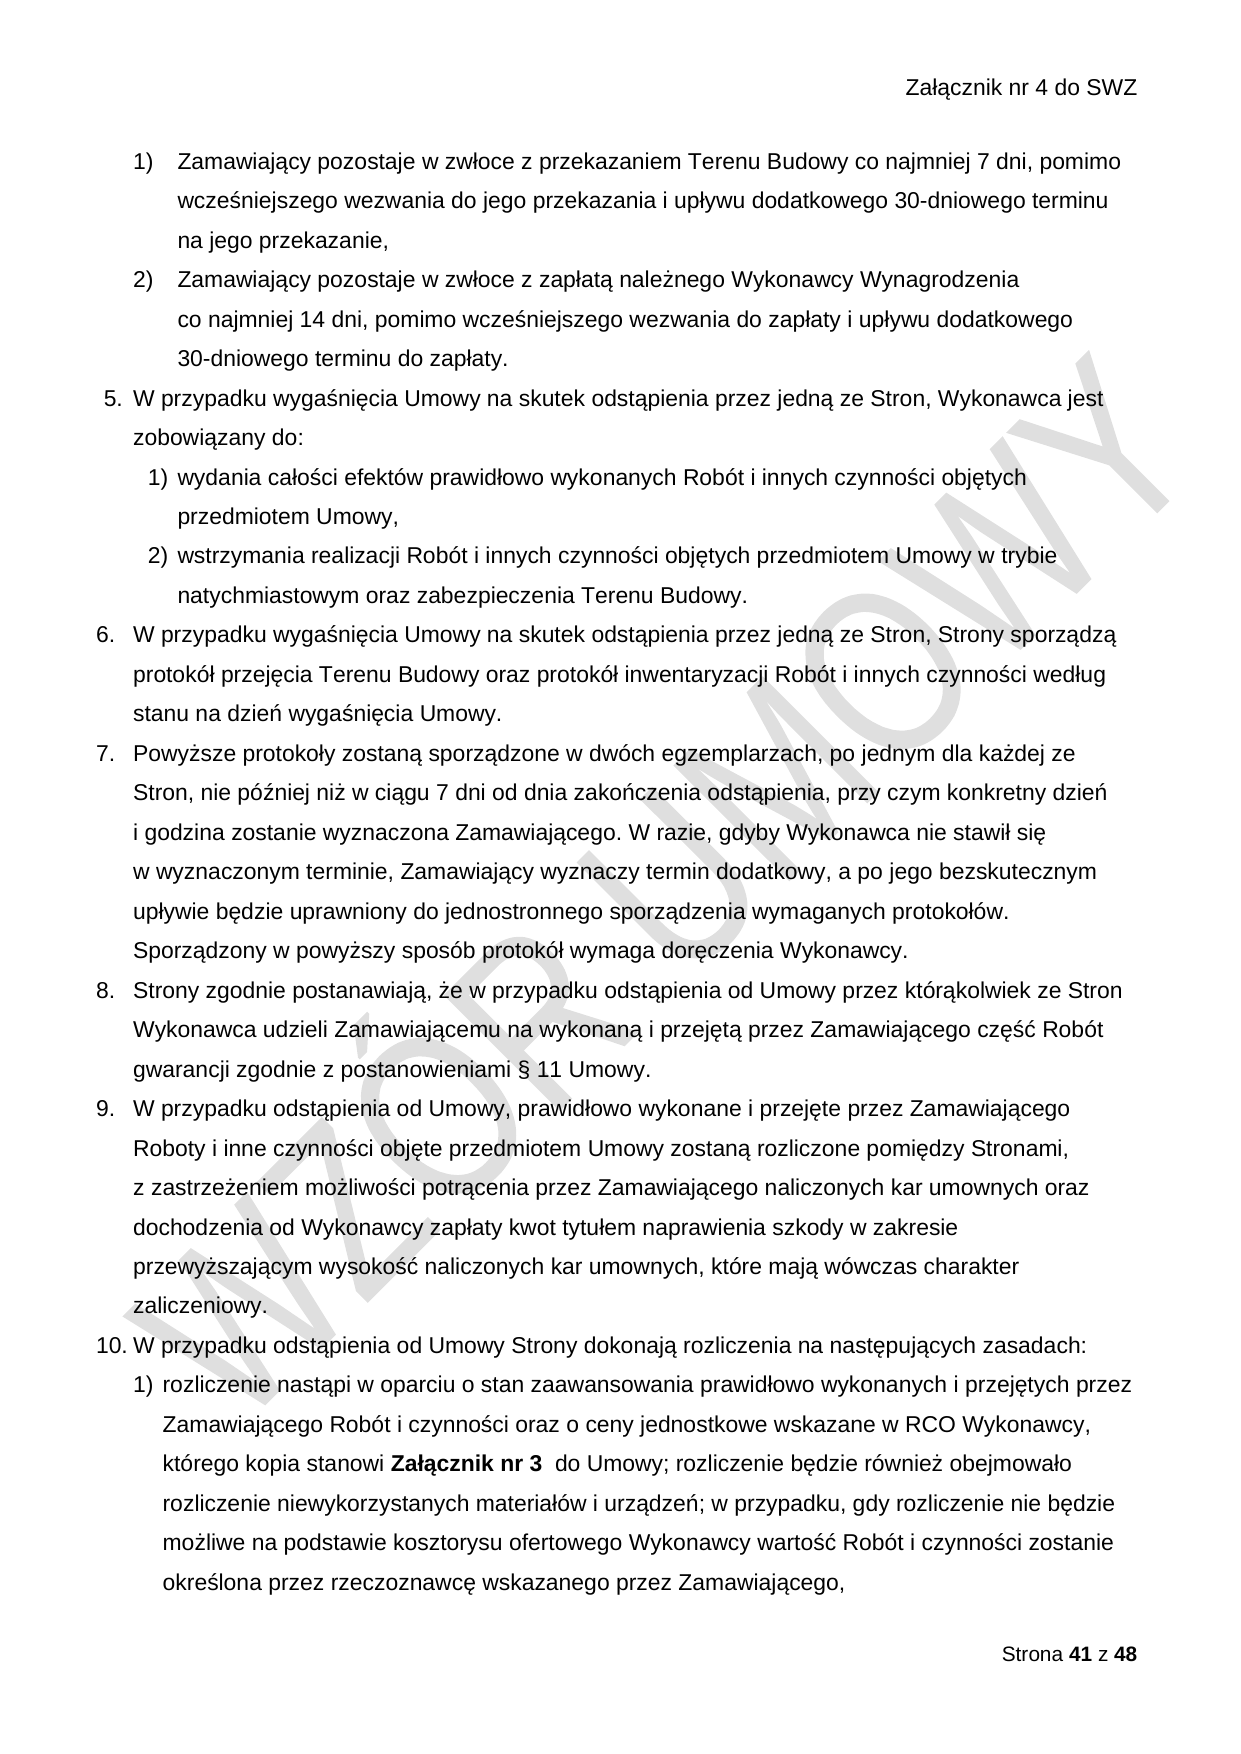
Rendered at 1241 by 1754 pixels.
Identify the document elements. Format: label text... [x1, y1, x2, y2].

list Zamawiający pozostaje w zwłoce z zapłatą należnego Wykonawcy Wynagrodzenia co najmniej 14 dni, pomimo wcześniejszego wezwania do zapłaty i upływu dodatkowego 30-dniowego terminu do zapłaty. [133, 266, 1137, 371]
list wstrzymania realizacji Robót i innych czynności objętych przedmiotem Umowy w trybie natychmiastowym oraz zabezpieczenia Terenu Budowy. [148, 542, 1137, 608]
list W przypadku odstąpienia od Umowy, prawidłowo wykonane i przejęte przez Zamawiającego Roboty i inne czynności objęte przedmiotem Umowy zostaną rozliczone pomiędzy Stronami, z zastrzeżeniem możliwości potrącenia przez Zamawiającego naliczonych kar umownych oraz dochodzenia od Wykonawcy zapłaty kwot tytułem naprawienia szkody w zakresie przewyższającym wysokość naliczonych kar umownych, które mają wówczas charakter zaliczeniowy. [96, 1095, 1137, 1319]
list W przypadku wygaśnięcia Umowy na skutek odstąpienia przez jedną ze Stron, Strony sporządzą protokół przejęcia Terenu Budowy oraz protokół inwentaryzacji Robót i innych czynności według stanu na dzień wygaśnięcia Umowy. [96, 621, 1137, 727]
list Powyższe protokoły zostaną sporządzone w dwóch egzemplarzach, po jednym dla każdej ze Stron, nie później niż w ciągu 7 dni od dnia zakończenia odstąpienia, przy czym konkretny dzień i godzina zostanie wyznaczona Zamawiającego. W razie, gdyby Wykonawca nie stawił się w wyznaczonym terminie, Zamawiający wyznaczy termin dodatkowy, a po jego bezskutecznym upływie będzie uprawniony do jednostronnego sporządzenia wymaganych protokołów. Sporządzony w powyższy sposób protokół wymaga doręczenia Wykonawcy. [96, 740, 1137, 963]
list W przypadku odstąpienia od Umowy Strony dokonają rozliczenia na następujących zasadach: [96, 1332, 1137, 1358]
list W przypadku wygaśnięcia Umowy na skutek odstąpienia przez jedną ze Stron, Wykonawca jest zobowiązany do: [103, 384, 1137, 450]
list Strony zgodnie postanawiają, że w przypadku odstąpienia od Umowy przez którąkolwiek ze Stron Wykonawca udzieli Zamawiającemu na wykonaną i przejętą przez Zamawiającego część Robót gwarancji zgodnie z postanowieniami § 11 Umowy. [96, 977, 1137, 1082]
list Zamawiający pozostaje w zwłoce z przekazaniem Terenu Budowy co najmniej 7 dni, pomimo wcześniejszego wezwania do jego przekazania i upływu dodatkowego 30-dniowego terminu na jego przekazanie, [133, 148, 1137, 253]
list wydania całości efektów prawidłowo wykonanych Robót i innych czynności objętych przedmiotem Umowy, [148, 463, 1137, 529]
list rozliczenie nastąpi w oparciu o stan zaawansowania prawidłowo wykonanych i przejętych przez Zamawiającego Robót i czynności oraz o ceny jednostkowe wskazane w RCO Wykonawcy, którego kopia stanowi Załącznik nr 3 do Umowy; rozliczenie będzie również obejmowało rozliczenie niewykorzystanych materiałów i urządzeń; w przypadku, gdy rozliczenie nie będzie możliwe na podstawie kosztorysu ofertowego Wykonawcy wartość Robót i czynności zostanie określona przez rzeczoznawcę wskazanego przez Zamawiającego, [133, 1371, 1137, 1595]
